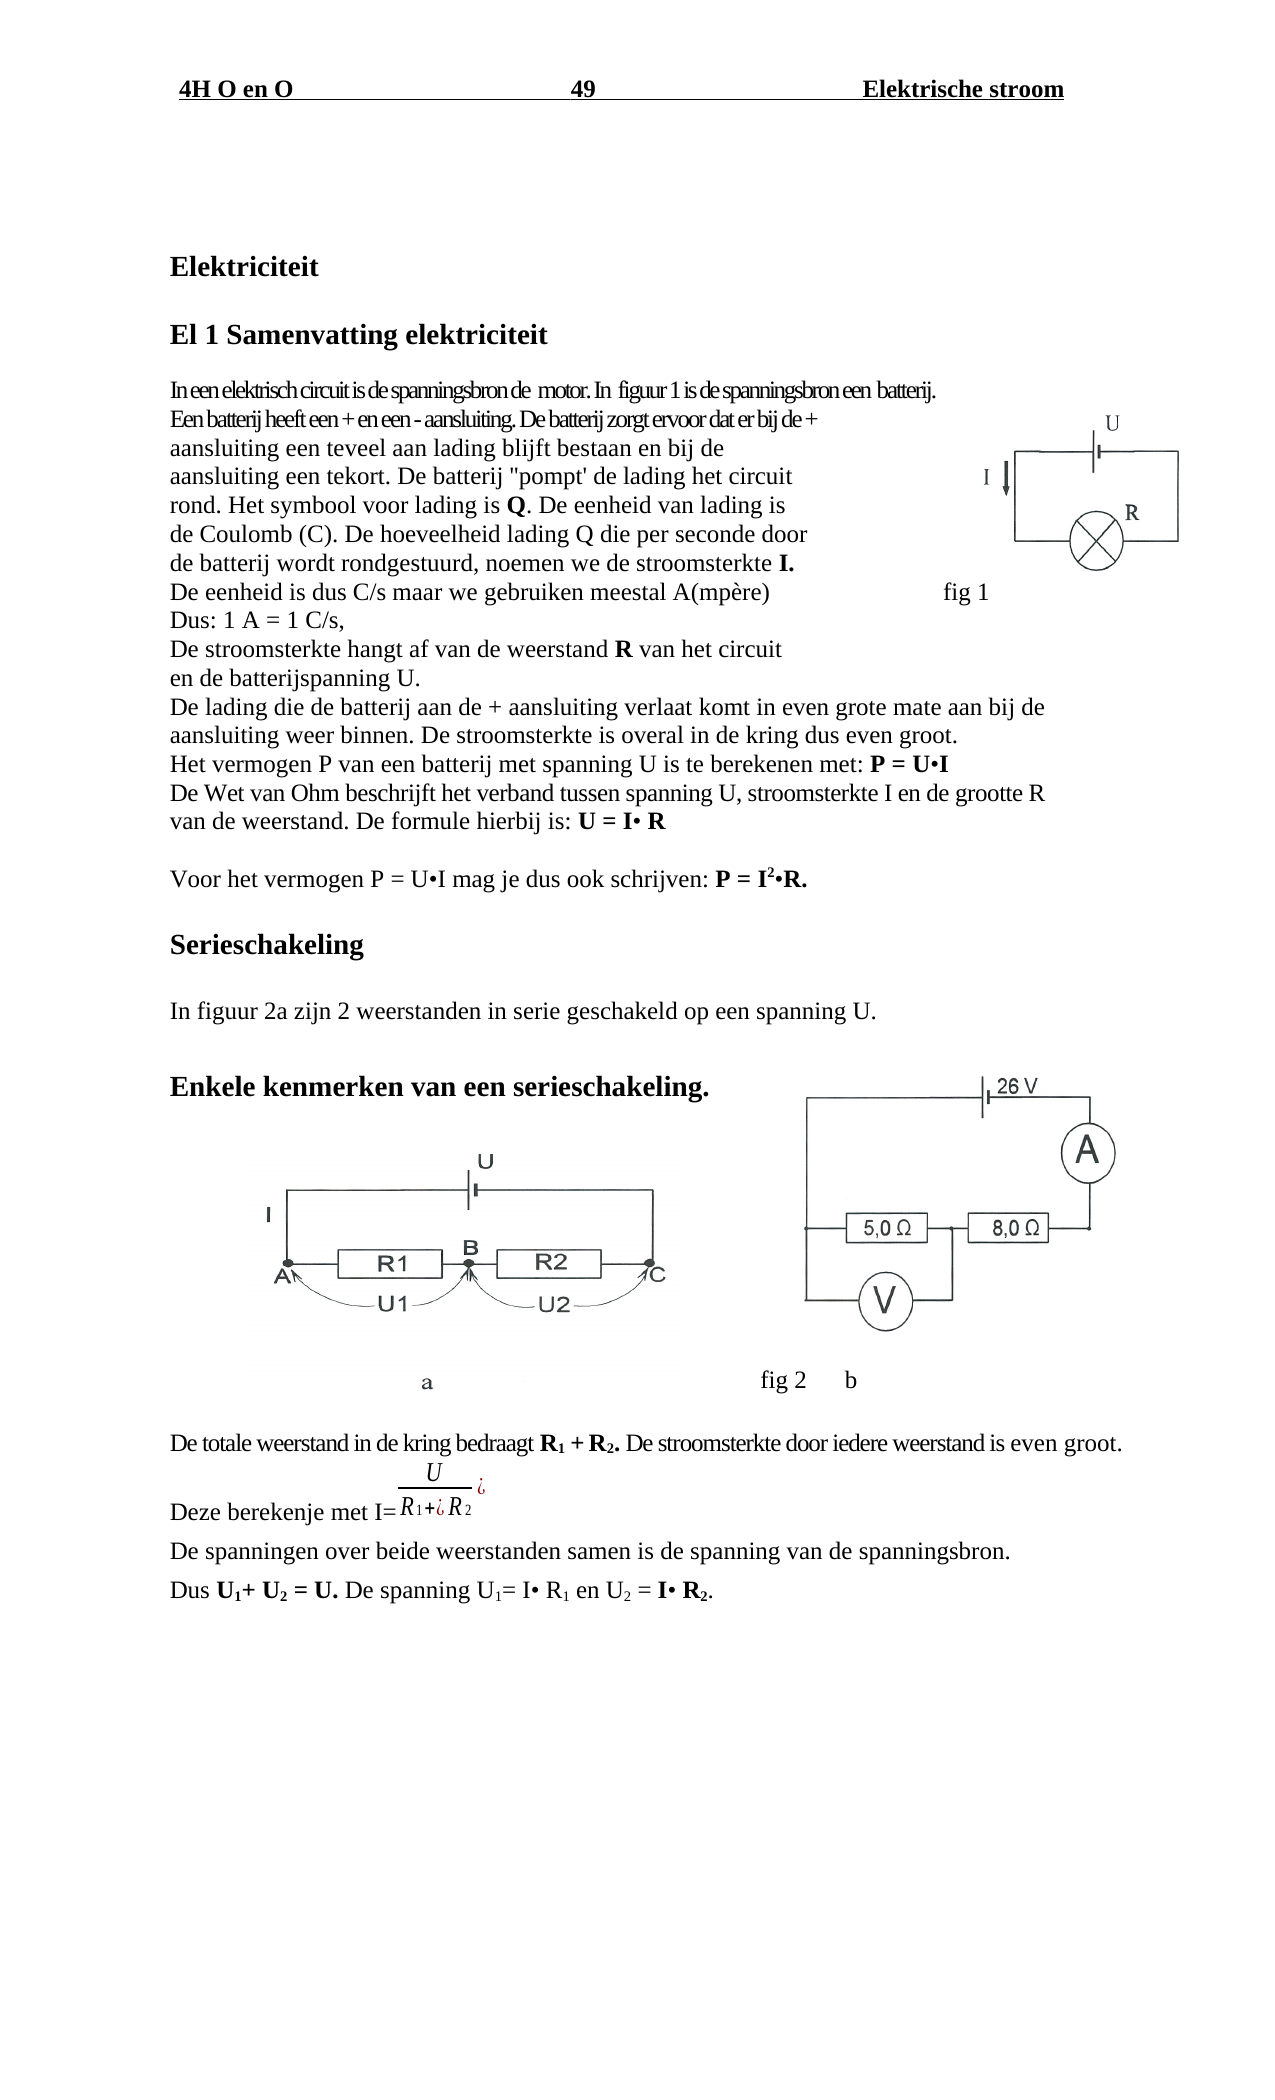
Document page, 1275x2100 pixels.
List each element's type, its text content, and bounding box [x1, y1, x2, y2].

picture [239, 1137, 687, 1403]
text De eenheid is dus C/s maar we gebruiken meestal A(mpère) fig 1 [169, 577, 1140, 605]
text en de batterijspanning U. [169, 663, 1120, 692]
text van de weerstand. De formule hierbij is: U = I• R [169, 807, 1262, 835]
text De lading die de batterij aan de + aansluiting verlaat komt in even grote mate aan bij de [169, 692, 1215, 720]
text Dus: 1 A = 1 C/s, [169, 605, 1120, 634]
text De totale weerstand in de kring bedraagt R1 + R2. De stroomsterkte door iedere weerstand is even groot. Deze berekenje met I= [169, 1428, 1172, 1526]
text Elektriciteit [169, 249, 1120, 283]
text Het vermogen P van een batterij met spanning U is te berekenen met: P = U•I [169, 749, 1120, 778]
text In een elektrisch circuit is de spanningsbron de motor. In figuur 1 is de spanningsbron een batterij. Een batterij heeft een + en een - aansluiting. De batterij zorgt ervoor dat er bij de + [169, 375, 953, 433]
text El 1 Samenvatting elektriciteit [169, 317, 1120, 350]
text Voor het vermogen P = U•I mag je dus ook schrijven: P = I2•R. [169, 864, 1120, 893]
text aansluiting weer binnen. De stroomsterkte is overal in de kring dus even groot. [169, 720, 1215, 749]
text aansluiting een teveel aan lading blijft bestaan en bij de [169, 433, 953, 462]
text fig 2 b [760, 1365, 1120, 1394]
text In figuur 2a zijn 2 weerstanden in serie geschakeld op een spanning U. [169, 996, 1120, 1024]
text aansluiting een tekort. De batterij ''pompt' de lading het circuit [169, 462, 953, 490]
text Enkele kenmerken van een serieschakeling. [169, 1069, 789, 1102]
text De spanningen over beide weerstanden samen is de spanning van de spanningsbron. [169, 1536, 1182, 1565]
text De Wet van Ohm beschrijft het verband tussen spanning U, stroomsterkte I en de grootte R [169, 778, 1262, 807]
text de batterij wordt rondgestuurd, noemen we de stroomsterkte I. [169, 548, 953, 577]
picture [976, 381, 1212, 573]
text rond. Het symbool voor lading is Q. De eenheid van lading is [169, 490, 953, 519]
text Serieschakeling [169, 927, 1120, 961]
text de Coulomb (C). De hoeveelheid lading Q die per seconde door [169, 519, 953, 548]
picture [789, 1055, 1152, 1339]
text Dus U1+ U2 = U. De spanning U1= I• R1 en U2 = I• R2. [169, 1576, 1153, 1604]
text De stroomsterkte hangt af van de weerstand R van het circuit [169, 634, 1120, 663]
